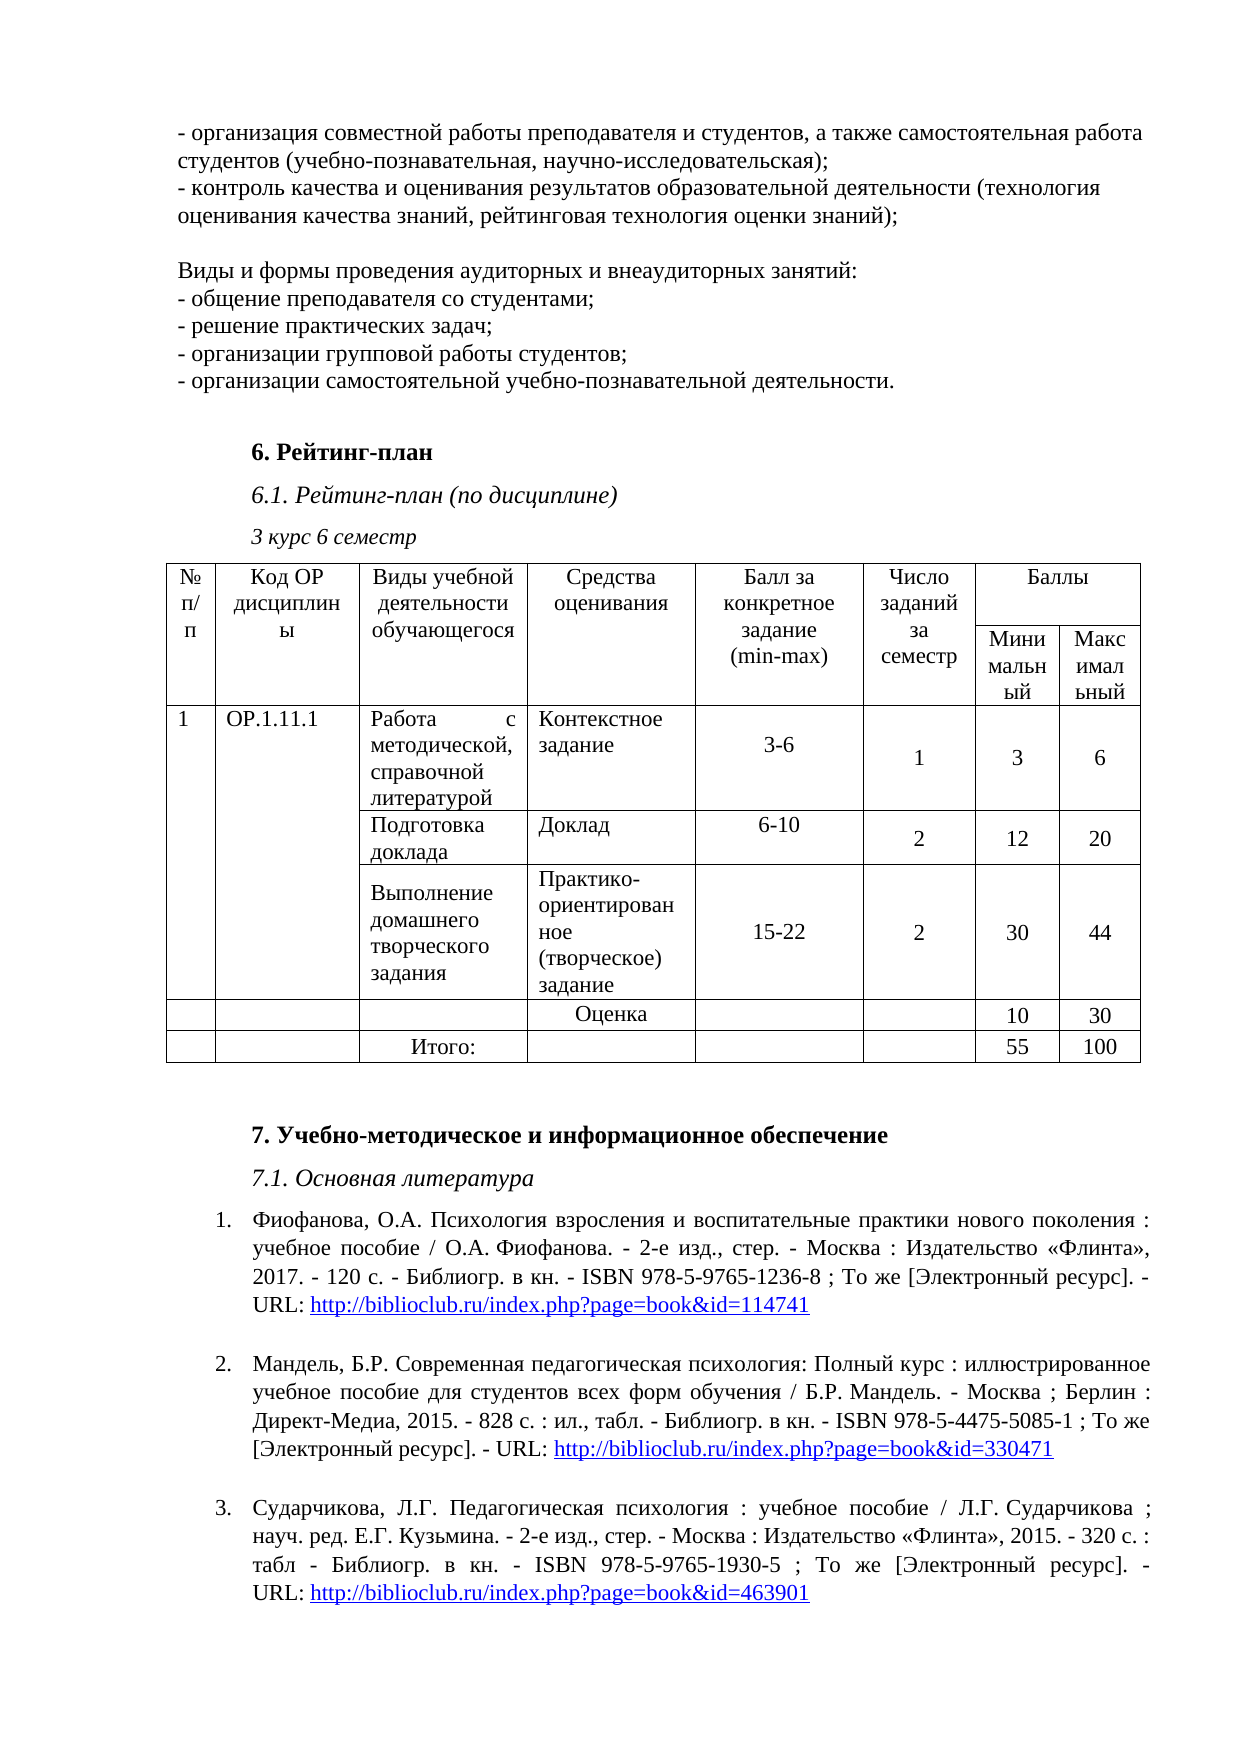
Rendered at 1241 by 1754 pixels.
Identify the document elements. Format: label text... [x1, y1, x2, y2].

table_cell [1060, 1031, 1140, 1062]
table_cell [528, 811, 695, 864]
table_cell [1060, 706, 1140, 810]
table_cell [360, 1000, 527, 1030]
text 3 курс 6 семестр [177, 523, 1152, 549]
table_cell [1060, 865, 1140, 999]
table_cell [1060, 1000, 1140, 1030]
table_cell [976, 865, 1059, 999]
text - решение практических задач; [177, 311, 1152, 339]
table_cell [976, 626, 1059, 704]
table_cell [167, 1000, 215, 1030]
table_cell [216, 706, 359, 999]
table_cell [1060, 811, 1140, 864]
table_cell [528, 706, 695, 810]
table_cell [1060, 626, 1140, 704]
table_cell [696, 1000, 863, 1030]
text 7.1. Основная литература [177, 1163, 1152, 1192]
text 7. Учебно-методическое и информационное обеспечение [177, 1120, 1152, 1148]
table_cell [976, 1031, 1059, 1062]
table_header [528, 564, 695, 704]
list Мандель, Б.Р. Современная педагогическая психология: Полный курс : иллюстрированное учебное пособие для студентов всех форм обучения / Б.Р. Мандель. - Москва ; Берлин : Директ-Медиа, 2015. - 828 с. : ил., табл. - Библиогр. в кн. - ISBN 978-5-4475-5085-1 ; То же [Электронный ресурс]. - URL: http://biblioclub.ru/index.php?page=book&id=330471 [215, 1350, 1152, 1462]
text - организация совместной работы преподавателя и студентов, а также самостоятельная работа студентов (учебно-познавательная, научно-исследовательская); [177, 118, 1152, 173]
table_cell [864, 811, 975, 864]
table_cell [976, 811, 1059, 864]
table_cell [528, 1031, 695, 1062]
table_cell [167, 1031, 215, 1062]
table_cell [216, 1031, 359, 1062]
text - организации групповой работы студентов; [177, 339, 1152, 367]
text Виды и формы проведения аудиторных и внеаудиторных занятий: [177, 256, 1152, 284]
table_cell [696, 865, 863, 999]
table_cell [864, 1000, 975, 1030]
text 6. Рейтинг-план [177, 437, 1152, 465]
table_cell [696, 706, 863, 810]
text - контроль качества и оценивания результатов образовательной деятельности (технология оценивания качества знаний, рейтинговая технология оценки знаний); [177, 173, 1152, 228]
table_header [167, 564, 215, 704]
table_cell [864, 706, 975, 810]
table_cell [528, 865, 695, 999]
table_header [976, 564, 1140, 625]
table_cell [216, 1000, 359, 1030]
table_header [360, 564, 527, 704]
text - организации самостоятельной учебно-познавательной деятельности. [177, 367, 1152, 394]
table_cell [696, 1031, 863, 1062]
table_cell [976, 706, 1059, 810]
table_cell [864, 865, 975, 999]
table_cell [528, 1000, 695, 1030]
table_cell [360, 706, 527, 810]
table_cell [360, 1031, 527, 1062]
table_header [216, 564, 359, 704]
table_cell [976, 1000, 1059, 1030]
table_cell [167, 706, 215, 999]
text 6.1. Рейтинг-план (по дисциплине) [177, 480, 1152, 508]
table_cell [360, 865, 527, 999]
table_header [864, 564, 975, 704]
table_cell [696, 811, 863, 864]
text - общение преподавателя со студентами; [177, 284, 1152, 311]
list Фиофанова, О.А. Психология взросления и воспитательные практики нового поколения : учебное пособие / О.А. Фиофанова. - 2-е изд., стер. - Москва : Издательство «Флинта», 2017. - 120 с. - Библиогр. в кн. - ISBN 978-5-9765-1236-8 ; То же [Электронный ресурс]. - URL: http://biblioclub.ru/index.php?page=book&id=114741 [215, 1206, 1152, 1318]
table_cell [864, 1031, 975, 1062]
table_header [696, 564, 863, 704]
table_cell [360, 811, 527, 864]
list Сударчикова, Л.Г. Педагогическая психология : учебное пособие / Л.Г. Сударчикова ; науч. ред. Е.Г. Кузьмина. - 2-е изд., стер. - Москва : Издательство «Флинта», 2015. - 320 с. : табл - Библиогр. в кн. - ISBN 978-5-9765-1930-5 ; То же [Электронный ресурс]. - URL: http://biblioclub.ru/index.php?page=book&id=463901 [215, 1494, 1152, 1606]
